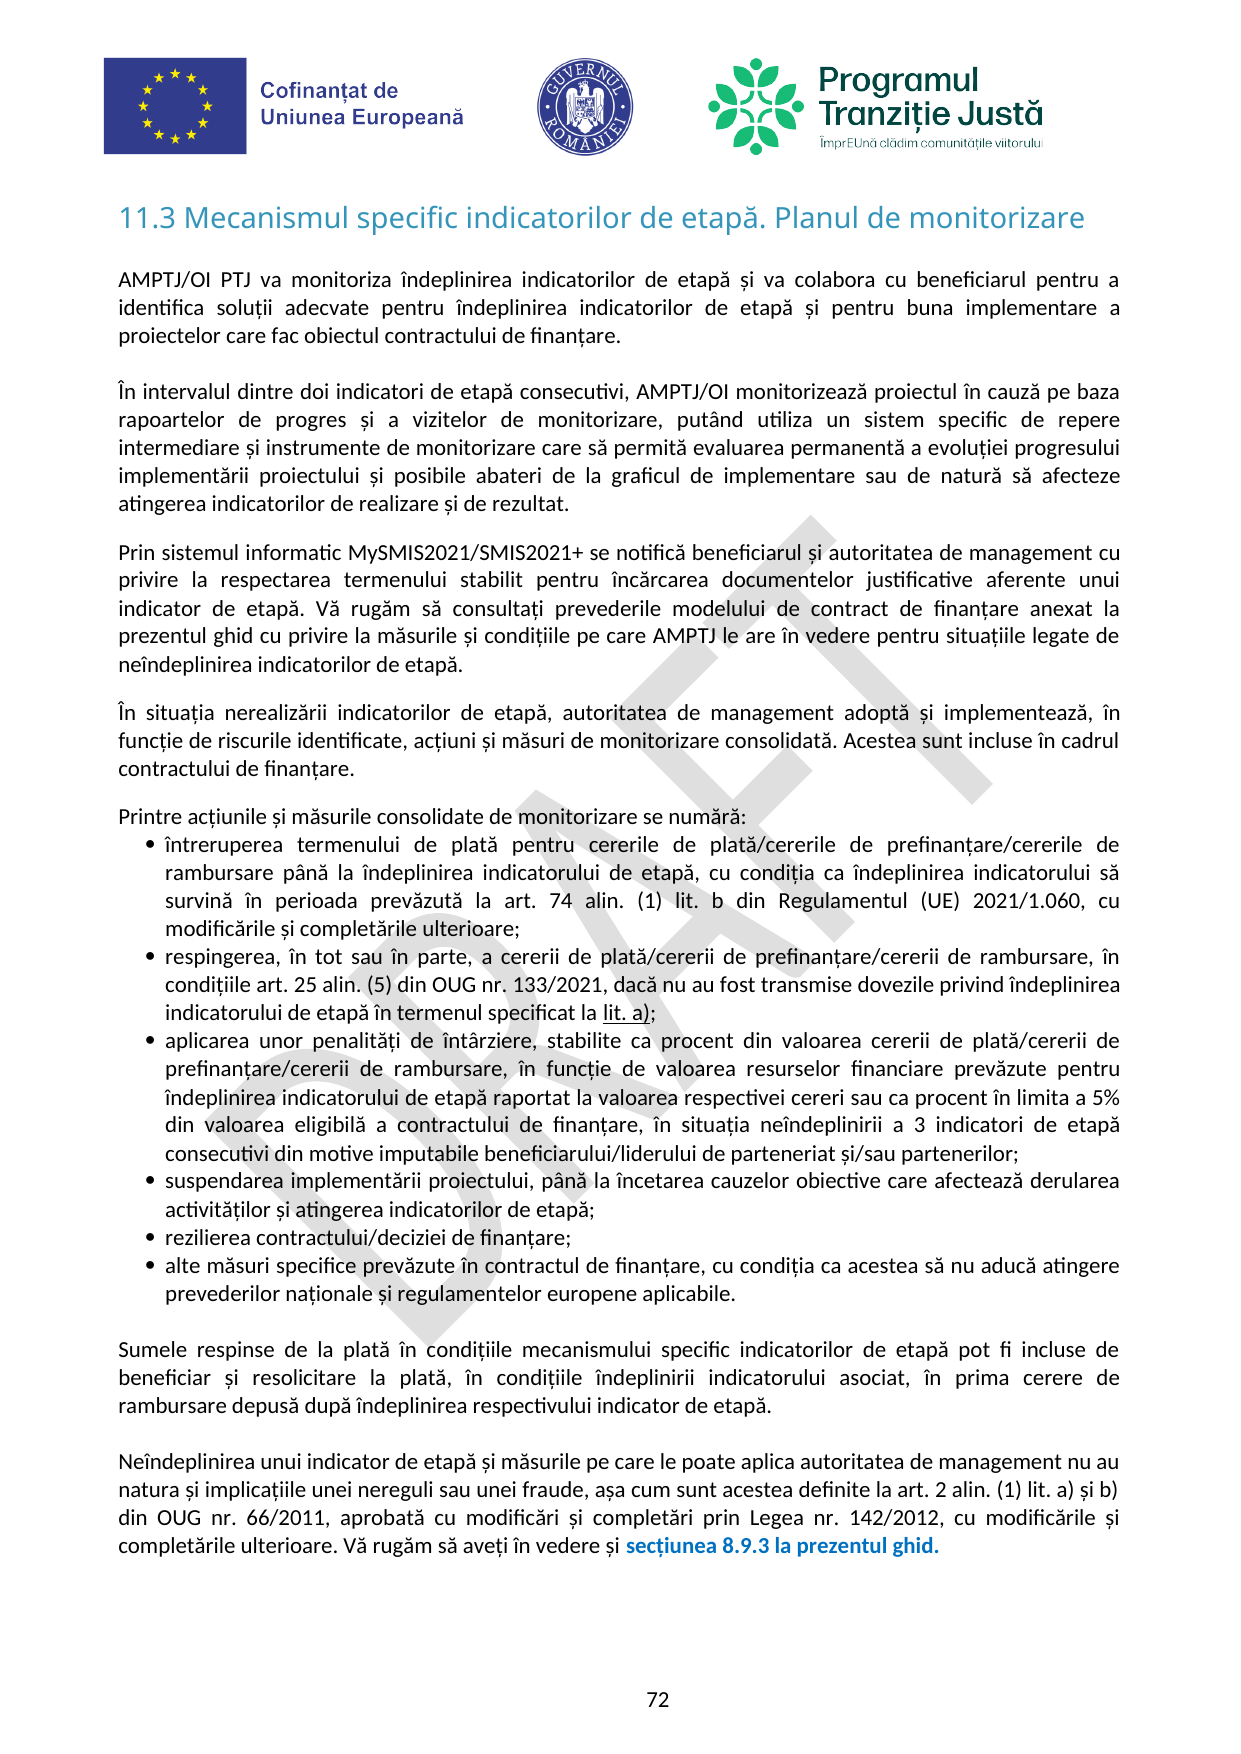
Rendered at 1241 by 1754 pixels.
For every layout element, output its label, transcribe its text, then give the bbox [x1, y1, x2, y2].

text În intervalul dintre doi indicatori de etapă consecutivi, AMPTJ/OI monitorizează proiectul în cauză pe baza rapoartelor de progres și a vizitelor de monitorizare, putând utiliza un sistem specific de repere intermediare și instrumente de monitorizare care să permită evaluarea permanentă a evoluției progresului implementării proiectului și posibile abateri de la graficul de implementare sau de natură să afecteze atingerea indicatorilor de realizare și de rezultat. [118, 377, 1122, 517]
list aplicarea unor penalități de întârziere, stabilite ca procent din valoarea cererii de plată/cererii de prefinanțare/cererii de rambursare, în funcție de valoarea resurselor financiare prevăzute pentru îndeplinirea indicatorului de etapă raportat la valoarea respectivei cereri sau ca procent în limita a 5% din valoarea eligibilă a contractului de finanțare, în situația neîndeplinirii a 3 indicatori de etapă consecutivi din motive imputabile beneficiarului/liderului de parteneriat și/sau partenerilor; [146, 1027, 1122, 1167]
list alte măsuri specifice prevăzute în contractul de finanțare, cu condiția ca acestea să nu aducă atingere prevederilor naționale și regulamentelor europene aplicabile. [146, 1251, 1122, 1307]
subtitle 11.3 Mecanismul specific indicatorilor de etapă. Planul de monitorizare [118, 197, 1122, 237]
text Printre acțiunile și măsurile consolidate de monitorizare se numără: [118, 802, 1122, 830]
text Prin sistemul informatic MySMIS2021/SMIS2021+ se notifică beneficiarul și autoritatea de management cu privire la respectarea termenului stabilit pentru încărcarea documentelor justificative aferente unui indicator de etapă. Vă rugăm să consultați prevederile modelului de contract de finanțare anexat la prezentul ghid cu privire la măsurile și condițiile pe care AMPTJ le are în vedere pentru situațiile legate de neîndeplinirea indicatorilor de etapă. [118, 538, 1122, 678]
list rezilierea contractului/deciziei de finanțare; [146, 1223, 1122, 1251]
text În situația nerealizării indicatorilor de etapă, autoritatea de management adoptă și implementează, în funcție de riscurile identificate, acțiuni și măsuri de monitorizare consolidată. Acestea sunt incluse în cadrul contractului de finanțare. [118, 698, 1122, 782]
text Neîndeplinirea unui indicator de etapă și măsurile pe care le poate aplica autoritatea de management nu au natura și implicațiile unei nereguli sau unei fraude, așa cum sunt acestea definite la art. 2 alin. (1) lit. a) și b) din OUG nr. 66/2011, aprobată cu modificări și completări prin Legea nr. 142/2012, cu modificările și completările ulterioare. Vă rugăm să aveți în vedere și secțiunea 8.9.3 la prezentul ghid. [118, 1447, 1122, 1559]
text Sumele respinse de la plată în condițiile mecanismului specific indicatorilor de etapă pot fi incluse de beneficiar și resolicitare la plată, în condițiile îndeplinirii indicatorului asociat, în prima cerere de rambursare depusă după îndeplinirea respectivului indicator de etapă. [118, 1335, 1122, 1419]
list suspendarea implementării proiectului, până la încetarea cauzelor obiective care afectează derularea activităților și atingerea indicatorilor de etapă; [146, 1167, 1122, 1223]
list întreruperea termenului de plată pentru cererile de plată/cererile de prefinanțare/cererile de rambursare până la îndeplinirea indicatorului de etapă, cu condiția ca îndeplinirea indicatorului să survină în perioada prevăzută la art. 74 alin. (1) lit. b din Regulamentul (UE) 2021/1.060, cu modificările și completările ulterioare; [146, 830, 1122, 942]
list respingerea, în tot sau în parte, a cererii de plată/cererii de prefinanțare/cererii de rambursare, în condițiile art. 25 alin. (5) din OUG nr. 133/2021, dacă nu au fost transmise dovezile privind îndeplinirea indicatorului de etapă în termenul specificat la lit. a); [146, 942, 1122, 1027]
text AMPTJ/OI PTJ va monitoriza îndeplinirea indicatorilor de etapă și va colabora cu beneficiarul pentru a identifica soluții adecvate pentru îndeplinirea indicatorilor de etapă și pentru buna implementare a proiectelor care fac obiectul contractului de finanțare. [118, 265, 1122, 349]
